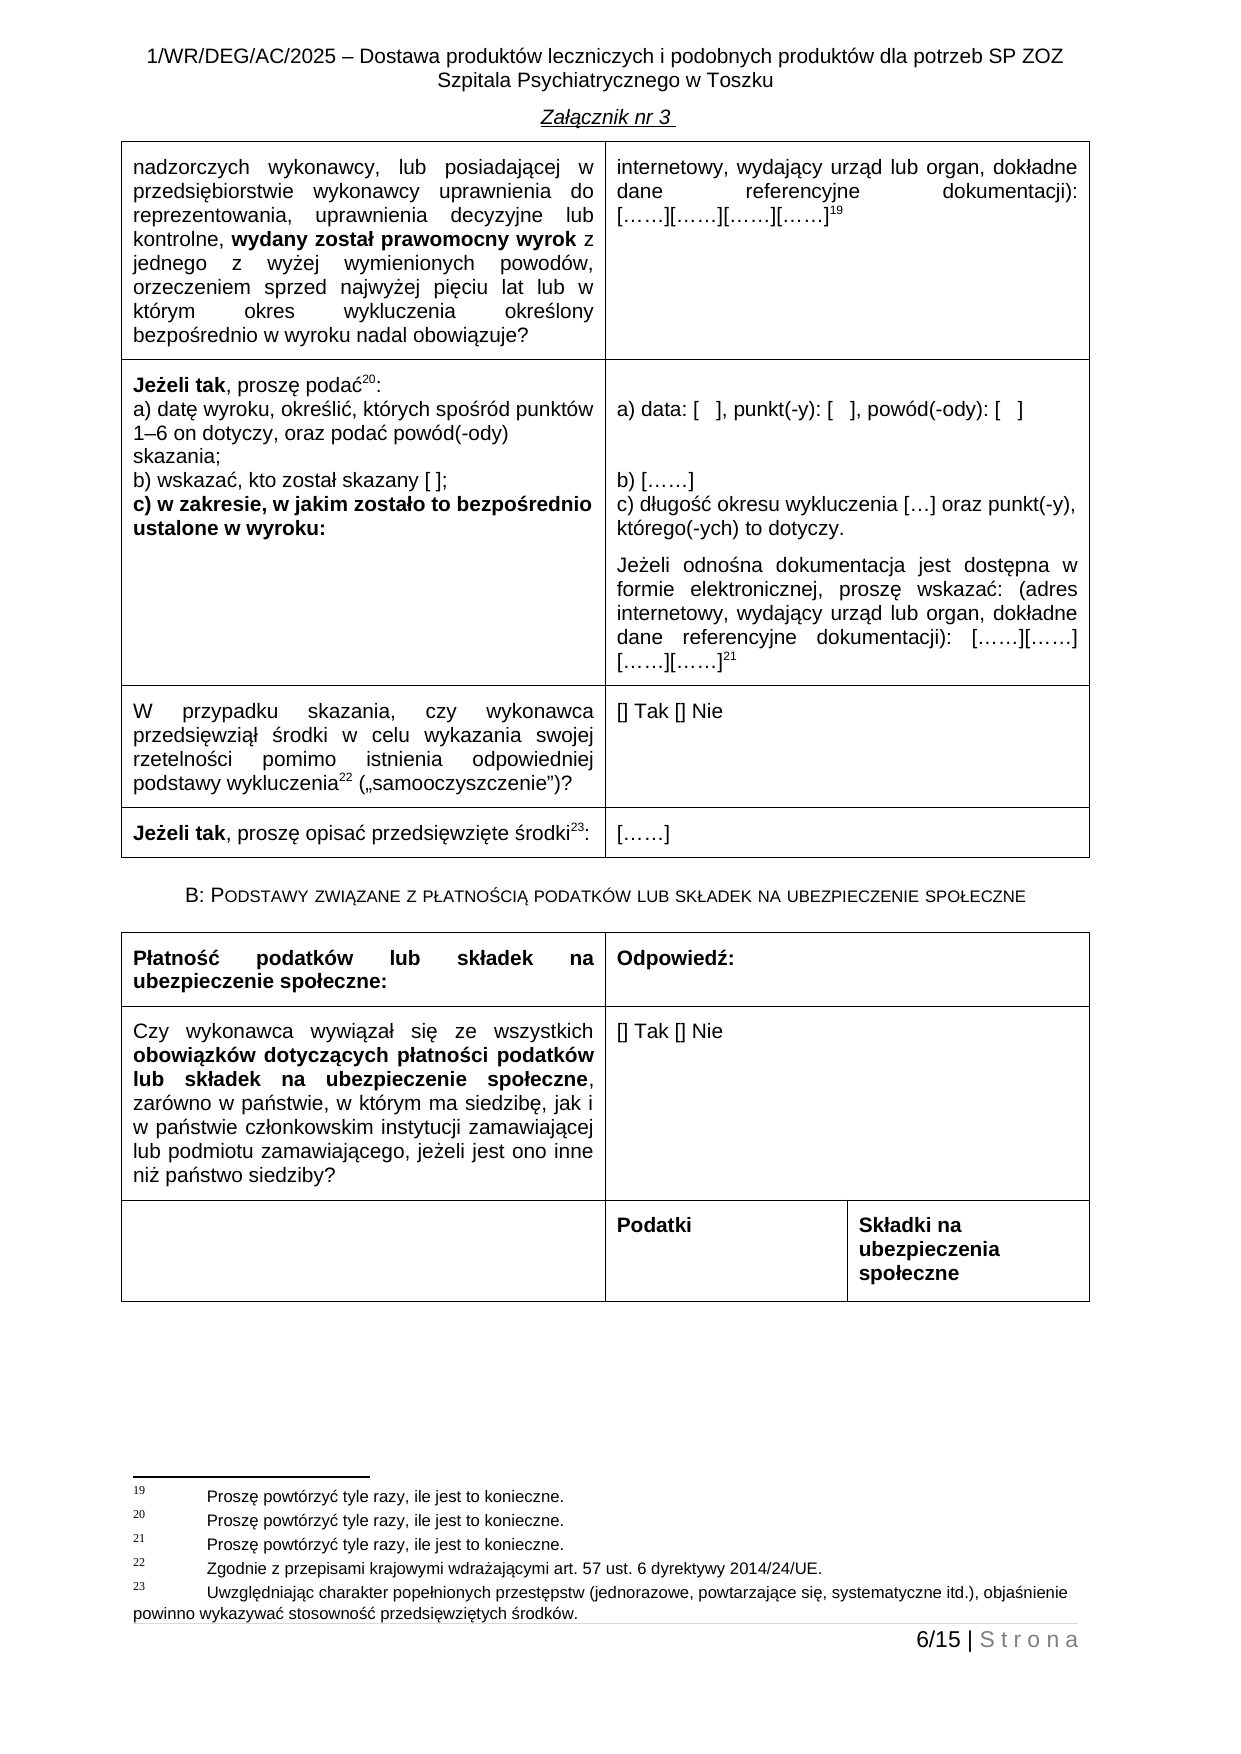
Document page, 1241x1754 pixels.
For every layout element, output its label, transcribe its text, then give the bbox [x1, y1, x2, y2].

table_header Płatność podatków lub składek na ubezpieczenie społeczne: [122, 933, 605, 1006]
table_cell Jeżeli tak, proszę opisać przedsięwzięte środki: [122, 808, 605, 857]
table_cell W przypadku skazania, czy wykonawca przedsięwziął środki w celu wykazania swojej rzetelności pomimo istnienia odpowiedniej podstawy wykluczenia („samooczyszczenie”)? [122, 686, 605, 807]
table_cell [] Tak [] Nie [606, 1007, 1089, 1199]
table_cell Jeżeli tak, proszę podać: a) datę wyroku, określić, których spośród punktów 1–6 on dotyczy, oraz podać powód(-ody) skazania; b) wskazać, kto został skazany [ ]; c) w zakresie, w jakim zostało to bezpośrednio ustalone w wyroku: [122, 360, 605, 685]
table_cell [] Tak [] Nie Jeżeli odnośna dokumentacja jest dostępna w formie elektronicznej, proszę wskazać: (adres internetowy, wydający urząd lub organ, dokładne dane referencyjne dokumentacji): [……][……][……][……] [606, 142, 1089, 359]
table_cell Składki na ubezpieczenia społeczne [848, 1201, 1089, 1301]
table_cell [122, 1201, 605, 1301]
table_cell [] Tak [] Nie [606, 686, 1089, 807]
table_header Odpowiedź: [606, 933, 1089, 1006]
table_cell Czy w stosunku do samego wykonawcy bądź jakiejkolwiek osoby będącej członkiem organów administracyjnych, zarządzających lub nadzorczych wykonawcy, lub posiadającej w przedsiębiorstwie wykonawcy uprawnienia do reprezentowania, uprawnienia decyzyjne lub kontrolne, wydany został prawomocny wyrok z jednego z wyżej wymienionych powodów, orzeczeniem sprzed najwyżej pięciu lat lub w którym okres wykluczenia określony bezpośrednio w wyroku nadal obowiązuje? [122, 142, 605, 359]
table_cell [……] [606, 808, 1089, 857]
table_cell Czy wykonawca wywiązał się ze wszystkich obowiązków dotyczących płatności podatków lub składek na ubezpieczenie społeczne, zarówno w państwie, w którym ma siedzibę, jak i w państwie członkowskim instytucji zamawiającej lub podmiotu zamawiającego, jeżeli jest ono inne niż państwo siedziby? [122, 1007, 605, 1199]
table_cell a) data: [ ], punkt(-y): [ ], powód(-ody): [ ] b) [……] c) długość okresu wykluczenia […] oraz punkt(-y), którego(-ych) to dotyczy. Jeżeli odnośna dokumentacja jest dostępna w formie elektronicznej, proszę wskazać: (adres internetowy, wydający urząd lub organ, dokładne dane referencyjne dokumentacji): [……][……][……][……] [606, 360, 1089, 685]
table_cell Podatki [606, 1201, 847, 1301]
text B: Podstawy związane z płatnością podatków lub składek na ubezpieczenie społeczne [133, 883, 1078, 907]
